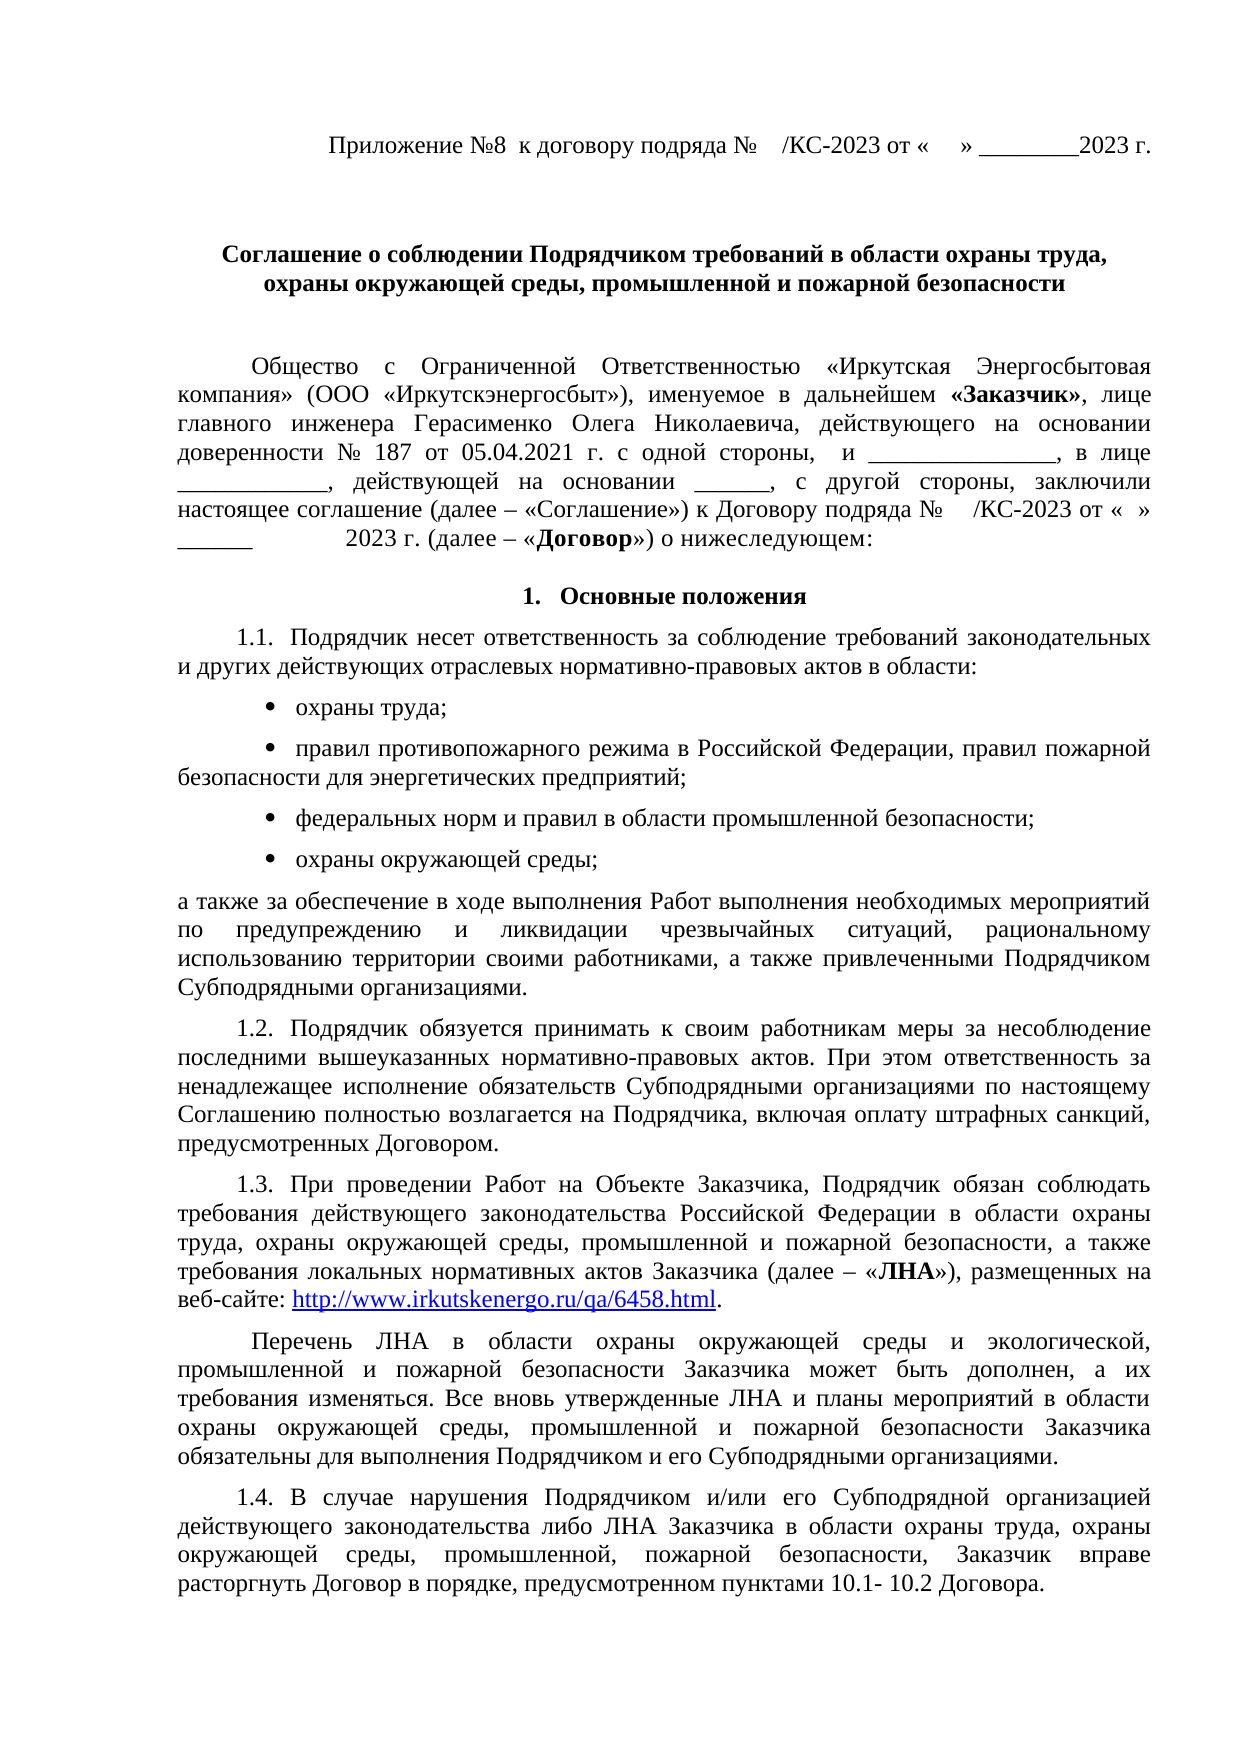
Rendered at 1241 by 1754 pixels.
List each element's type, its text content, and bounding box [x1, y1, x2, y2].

text Общество с Ограниченной Ответственностью «Иркутская Энергосбытовая компания» (ООО «Иркутскэнергосбыт»), именуемое в дальнейшем «Заказчик», лице главного инженера Герасименко Олега Николаевича, действующего на основании доверенности № 187 от 05.04.2021 г. с одной стороны, и _______________, в лице ____________, действующей на основании ______, с другой стороны, заключили настоящее соглашение (далее – «Соглашение») к Договору подряда № /КС-2023 от « » ______ 2023 г. (далее – «Договор») о нижеследующем: [177, 351, 1152, 552]
list В случае нарушения Подрядчиком и/или его Субподрядной организацией действующего законодательства либо ЛНА Заказчика в области охраны труда, охраны окружающей среды, промышленной, пожарной безопасности, Заказчик вправе расторгнуть Договор в порядке, предусмотренном пунктами 10.1- 10.2 Договора. [177, 1482, 1152, 1597]
list охраны окружающей среды; [177, 844, 1152, 873]
list При проведении Работ на Объекте Заказчика, Подрядчик обязан соблюдать требования действующего законодательства Российской Федерации в области охраны труда, охраны окружающей среды, промышленной и пожарной безопасности, а также требования локальных нормативных актов Заказчика (далее – «ЛНА»), размещенных на веб-сайте: http://www.irkutskenergo.ru/qa/6458.html. [177, 1169, 1152, 1313]
list Соглашение о соблюдении Подрядчиком требований в области охраны труда, охраны окружающей среды, промышленной и пожарной безопасности [177, 239, 1152, 297]
text Перечень ЛНА в области охраны окружающей среды и экологической, промышленной и пожарной безопасности Заказчика может быть дополнен, а их требования изменяться. Все вновь утвержденные ЛНА и планы мероприятий в области охраны окружающей среды, промышленной и пожарной безопасности Заказчика обязательны для выполнения Подрядчиком и его Субподрядными организациями. [177, 1326, 1152, 1469]
list Основные положения [177, 581, 1152, 609]
list федеральных норм и правил в области промышленной безопасности; [177, 803, 1152, 832]
list Подрядчик обязуется принимать к своим работникам меры за несоблюдение последними вышеуказанных нормативно-правовых актов. При этом ответственность за ненадлежащее исполнение обязательств Субподрядными организациями по настоящему Соглашению полностью возлагается на Подрядчика, включая оплату штрафных санкций, предусмотренных Договором. [177, 1013, 1152, 1157]
list Подрядчик несет ответственность за соблюдение требований законодательных и других действующих отраслевых нормативно-правовых актов в области: [177, 622, 1152, 679]
list охраны труда; [177, 692, 1152, 721]
list Приложение №8 к договору подряда № /КС-2023 от « » ________2023 г. [177, 131, 1152, 188]
list правил противопожарного режима в Российской Федерации, правил пожарной безопасности для энергетических предприятий; [177, 733, 1152, 791]
text а также за обеспечение в ходе выполнения Работ выполнения необходимых мероприятий по предупреждению и ликвидации чрезвычайных ситуаций, рациональному использованию территории своими работниками, а также привлеченными Подрядчиком Субподрядными организациями. [177, 886, 1152, 1001]
